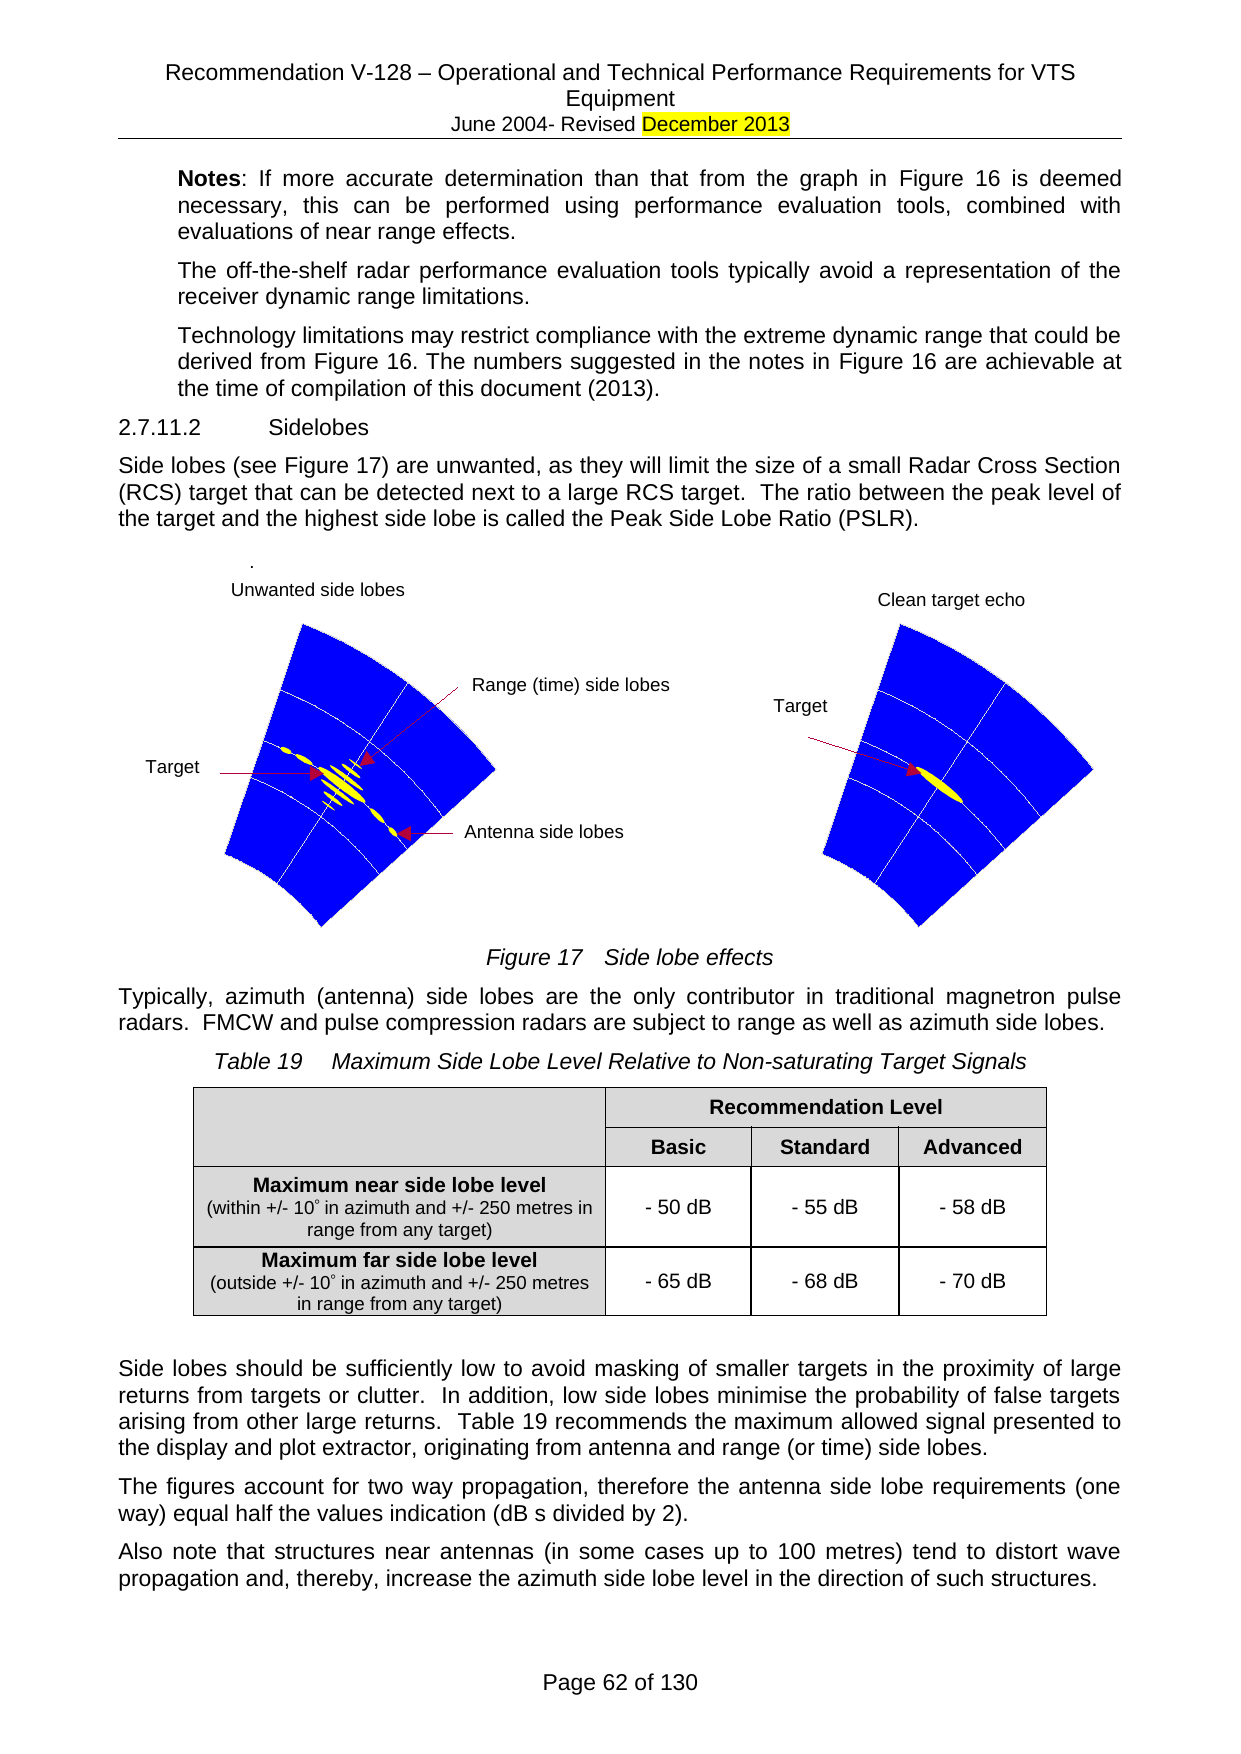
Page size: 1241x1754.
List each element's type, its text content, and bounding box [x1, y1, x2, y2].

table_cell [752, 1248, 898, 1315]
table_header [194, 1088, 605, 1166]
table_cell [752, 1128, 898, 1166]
text Technology limitations may restrict compliance with the extreme dynamic range that could be derived from figure 16. The numbers suggested in the notes in figure 16 are achievable at the time of compilation of this document (2013). [177, 322, 1122, 401]
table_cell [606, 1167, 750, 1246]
text Side lobes (see figure 17) are unwanted, as they will limit the size of a small Radar Cross Section (RCS) target that can be detected next to a large RCS target. The ratio between the peak level of the target and the highest side lobe is called the Peak Side Lobe Ratio (PSLR). [118, 452, 1122, 531]
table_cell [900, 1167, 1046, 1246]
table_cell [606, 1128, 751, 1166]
text Also note that structures near antennas (in some cases up to 100 metres) tend to distort wave propagation and, thereby, increase the azimuth side lobe level in the direction of such structures. [118, 1538, 1122, 1591]
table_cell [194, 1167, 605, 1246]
text Side lobes should be sufficiently low to avoid masking of smaller targets in the proximity of large returns from targets or clutter. In addition, low side lobes minimise the probability of false targets arising from other large returns. Table 19 recommends the maximum allowed signal presented to the display and plot extractor, originating from antenna and range (or time) side lobes. [118, 1355, 1122, 1461]
text The figures account for two way propagation, therefore the antenna side lobe requirements (one way) equal half the values indication (dB s divided by 2). [118, 1473, 1122, 1526]
text Notes: If more accurate determination than that from the graph in figure 16 is deemed necessary, this can be performed using performance evaluation tools, combined with evaluations of near range effects. [177, 165, 1122, 244]
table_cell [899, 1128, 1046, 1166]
text Maximum Side Lobe Level Relative to Non-saturating Target Signals [118, 1048, 1122, 1074]
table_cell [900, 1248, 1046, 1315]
text The off-the-shelf radar performance evaluation tools typically avoid a representation of the receiver dynamic range limitations. [177, 257, 1122, 309]
text Side lobe effects [137, 944, 1122, 970]
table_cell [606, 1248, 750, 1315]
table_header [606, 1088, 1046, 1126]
text Typically, azimuth (antenna) side lobes are the only contributor in traditional magnetron pulse radars. FMCW and pulse compression radars are subject to range as well as azimuth side lobes. [118, 983, 1122, 1036]
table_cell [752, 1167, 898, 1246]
text 2.7.11.2 Sidelobes [118, 413, 1122, 440]
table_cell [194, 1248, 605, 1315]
